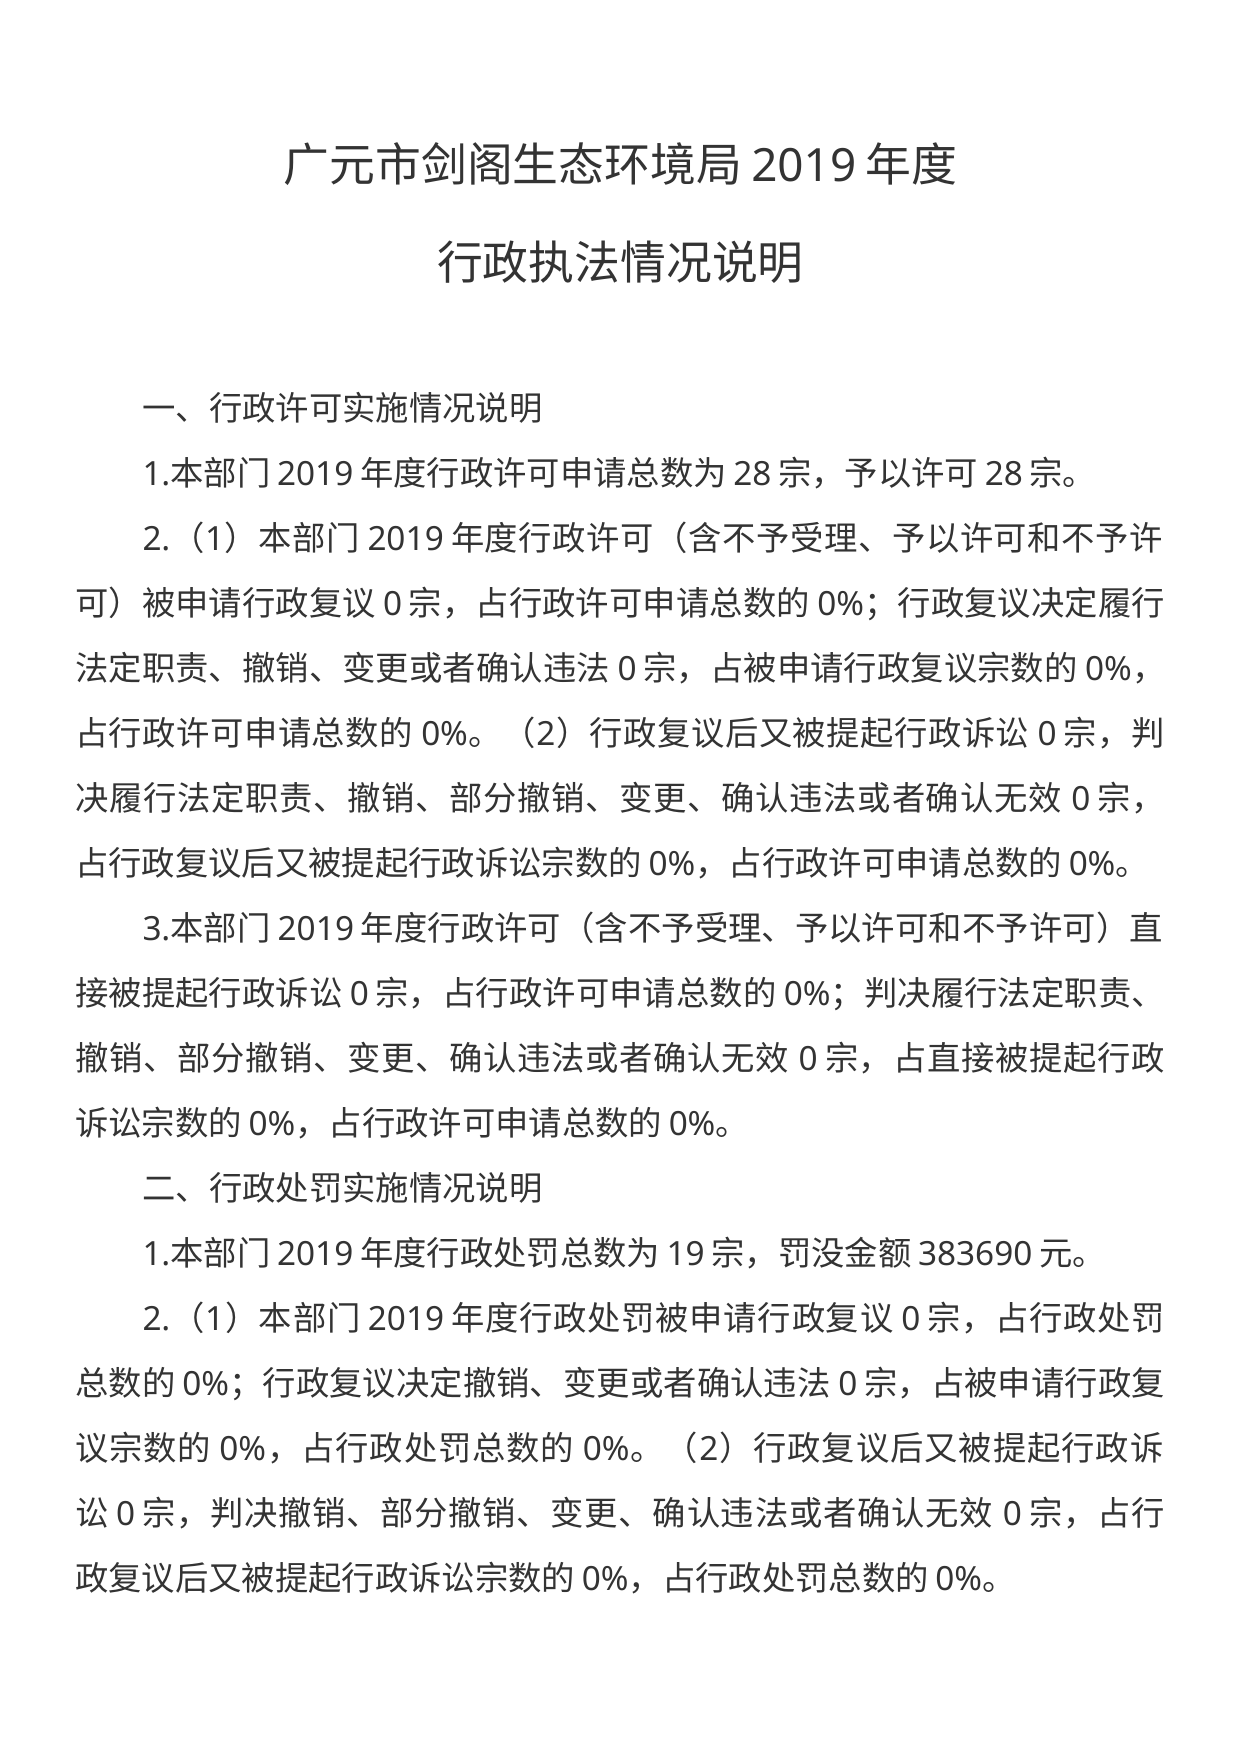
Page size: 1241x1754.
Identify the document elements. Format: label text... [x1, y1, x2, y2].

text 广元市剑阁生态环境局2019年度 [75, 113, 1165, 211]
text 二、行政处罚实施情况说明 [75, 1153, 1165, 1218]
text 一、行政许可实施情况说明 [75, 373, 1165, 438]
text 1.本部门2019年度行政处罚总数为19宗，罚没金额383690元。 [75, 1218, 1165, 1283]
text 2.（1）本部门2019年度行政许可（含不予受理、予以许可和不予许可）被申请行政复议0宗，占行政许可申请总数的0%；行政复议决定履行法定职责、撤销、变更或者确认违法0宗，占被申请行政复议宗数的0%，占行政许可申请总数的0%。（2）行政复议后又被提起行政诉讼0宗，判决履行法定职责、撤销、部分撤销、变更、确认违法或者确认无效0宗，占行政复议后又被提起行政诉讼宗数的0%，占行政许可申请总数的0%。 [75, 503, 1165, 893]
text 3.本部门2019年度行政许可（含不予受理、予以许可和不予许可）直接被提起行政诉讼0宗，占行政许可申请总数的0%；判决履行法定职责、撤销、部分撤销、变更、确认违法或者确认无效0宗，占直接被提起行政诉讼宗数的0%，占行政许可申请总数的0%。 [75, 893, 1165, 1153]
text 2.（1）本部门2019年度行政处罚被申请行政复议0宗，占行政处罚总数的0%；行政复议决定撤销、变更或者确认违法0宗，占被申请行政复议宗数的0%，占行政处罚总数的0%。（2）行政复议后又被提起行政诉讼0宗，判决撤销、部分撤销、变更、确认违法或者确认无效0宗，占行政复议后又被提起行政诉讼宗数的0%，占行政处罚总数的0%。 [75, 1283, 1165, 1608]
text 1.本部门2019年度行政许可申请总数为28宗，予以许可28宗。 [75, 438, 1165, 503]
text 行政执法情况说明 [75, 211, 1165, 308]
